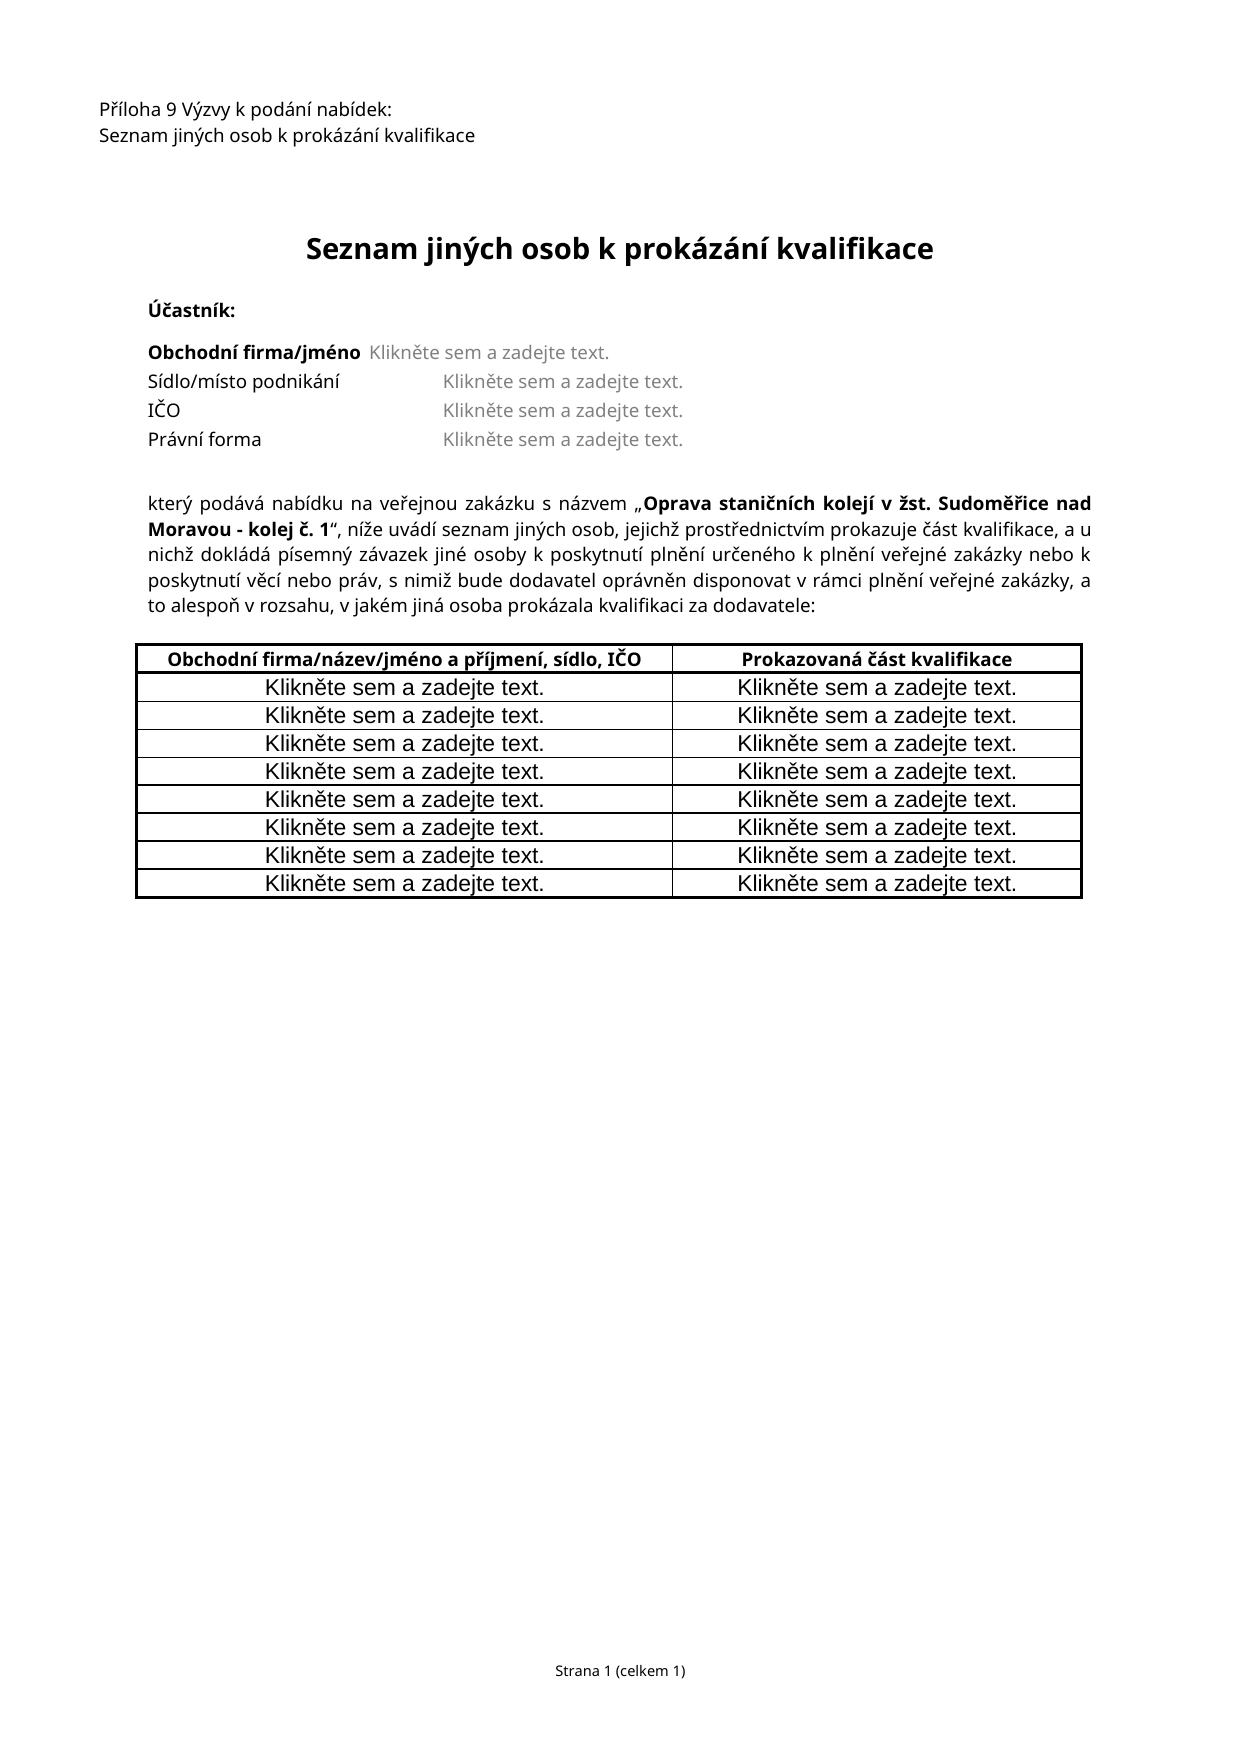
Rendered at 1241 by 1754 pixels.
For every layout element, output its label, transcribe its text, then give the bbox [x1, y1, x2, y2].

text Právní forma [148, 423, 1093, 452]
text Sídlo/místo podnikání [148, 365, 1093, 394]
title Seznam jiných osob k prokázání kvalifikace [148, 228, 1093, 268]
text Účastník: [148, 293, 1093, 324]
table_header Prokazovaná část kvalifikace [673, 646, 1080, 671]
text IČO [148, 394, 1093, 423]
table_header Obchodní firma/název/jméno a příjmení, sídlo, IČO [138, 646, 672, 671]
text který podává nabídku na veřejnou zakázku s názvem „Oprava staničních kolejí v žst. Sudoměřice nad Moravou - kolej č. 1“, níže uvádí seznam jiných osob, jejichž prostřednictvím prokazuje část kvalifikace, a u nichž dokládá písemný závazek jiné osoby k poskytnutí plnění určeného k plnění veřejné zakázky nebo k poskytnutí věcí nebo práv, s nimiž bude dodavatel oprávněn disponovat v rámci plnění veřejné zakázky, a to alespoň v rozsahu, v jakém jiná osoba prokázala kvalifikaci za dodavatele: [148, 490, 1093, 618]
text Obchodní firma/jméno [148, 336, 1093, 365]
